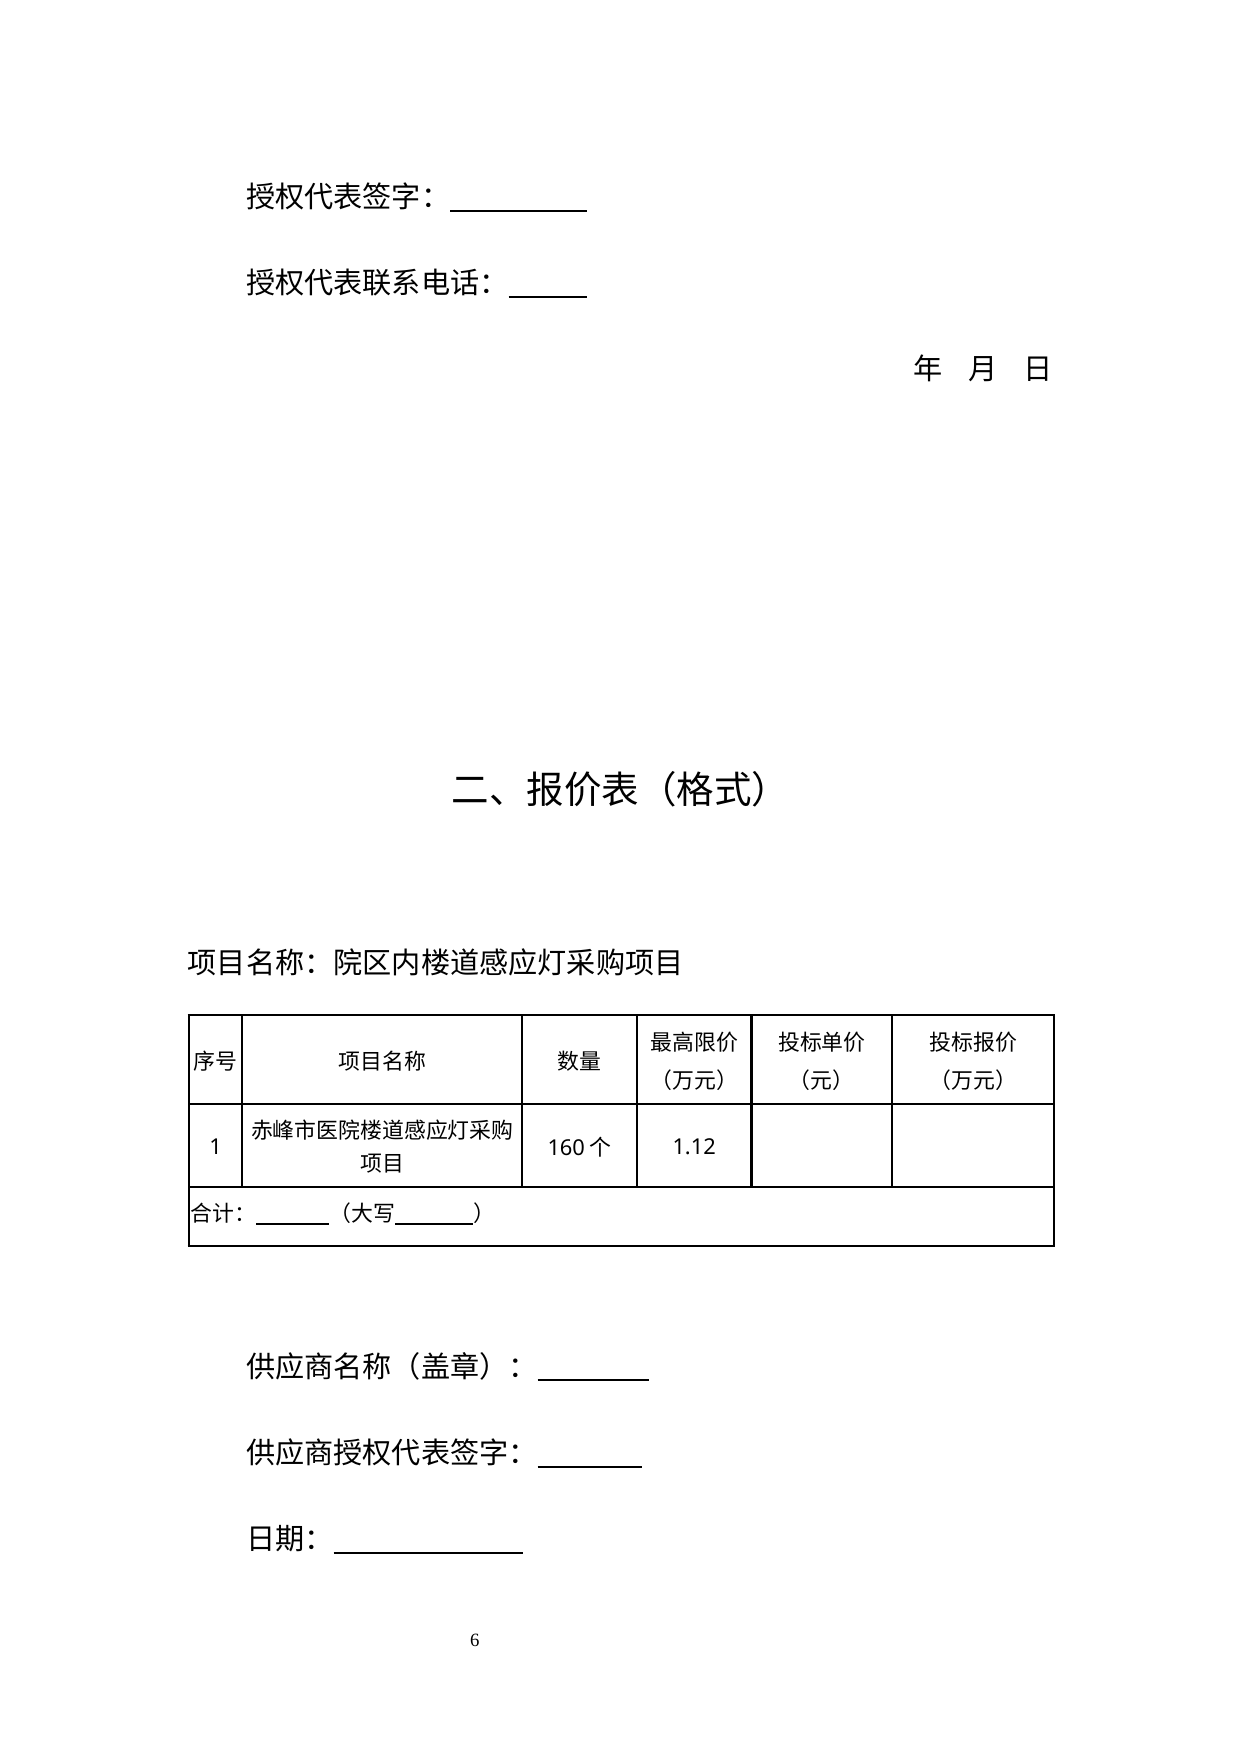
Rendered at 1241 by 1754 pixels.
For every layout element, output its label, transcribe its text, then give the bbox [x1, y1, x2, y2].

table_header 项目名称 [243, 1016, 521, 1103]
text 授权代表联系电话： [187, 248, 1053, 313]
table_header 投标报价 （万元） [893, 1016, 1053, 1103]
table_cell [893, 1105, 1053, 1186]
table_cell 1.12 [638, 1105, 750, 1186]
text 日期： [187, 1504, 1053, 1569]
table_cell 1 [190, 1105, 241, 1186]
text 二、报价表（格式） [187, 754, 1053, 819]
table_header 投标单价 （元） [753, 1016, 891, 1103]
table_header 序号 [190, 1016, 241, 1103]
text 供应商名称（盖章）： [187, 1332, 1053, 1397]
text 授权代表签字： [187, 162, 1053, 227]
table_cell [753, 1105, 891, 1186]
text 供应商授权代表签字： [187, 1418, 1053, 1483]
table_cell 赤峰市医院楼道感应灯采购项目 [243, 1105, 521, 1186]
table_cell 合计： （大写 ） [190, 1188, 1053, 1245]
table_header 最高限价 （万元） [638, 1016, 750, 1103]
table_cell 160个 [523, 1105, 636, 1186]
text 项目名称：院区内楼道感应灯采购项目 [187, 928, 1053, 993]
table_header 数量 [523, 1016, 636, 1103]
text 年 月 日 [187, 334, 1053, 399]
